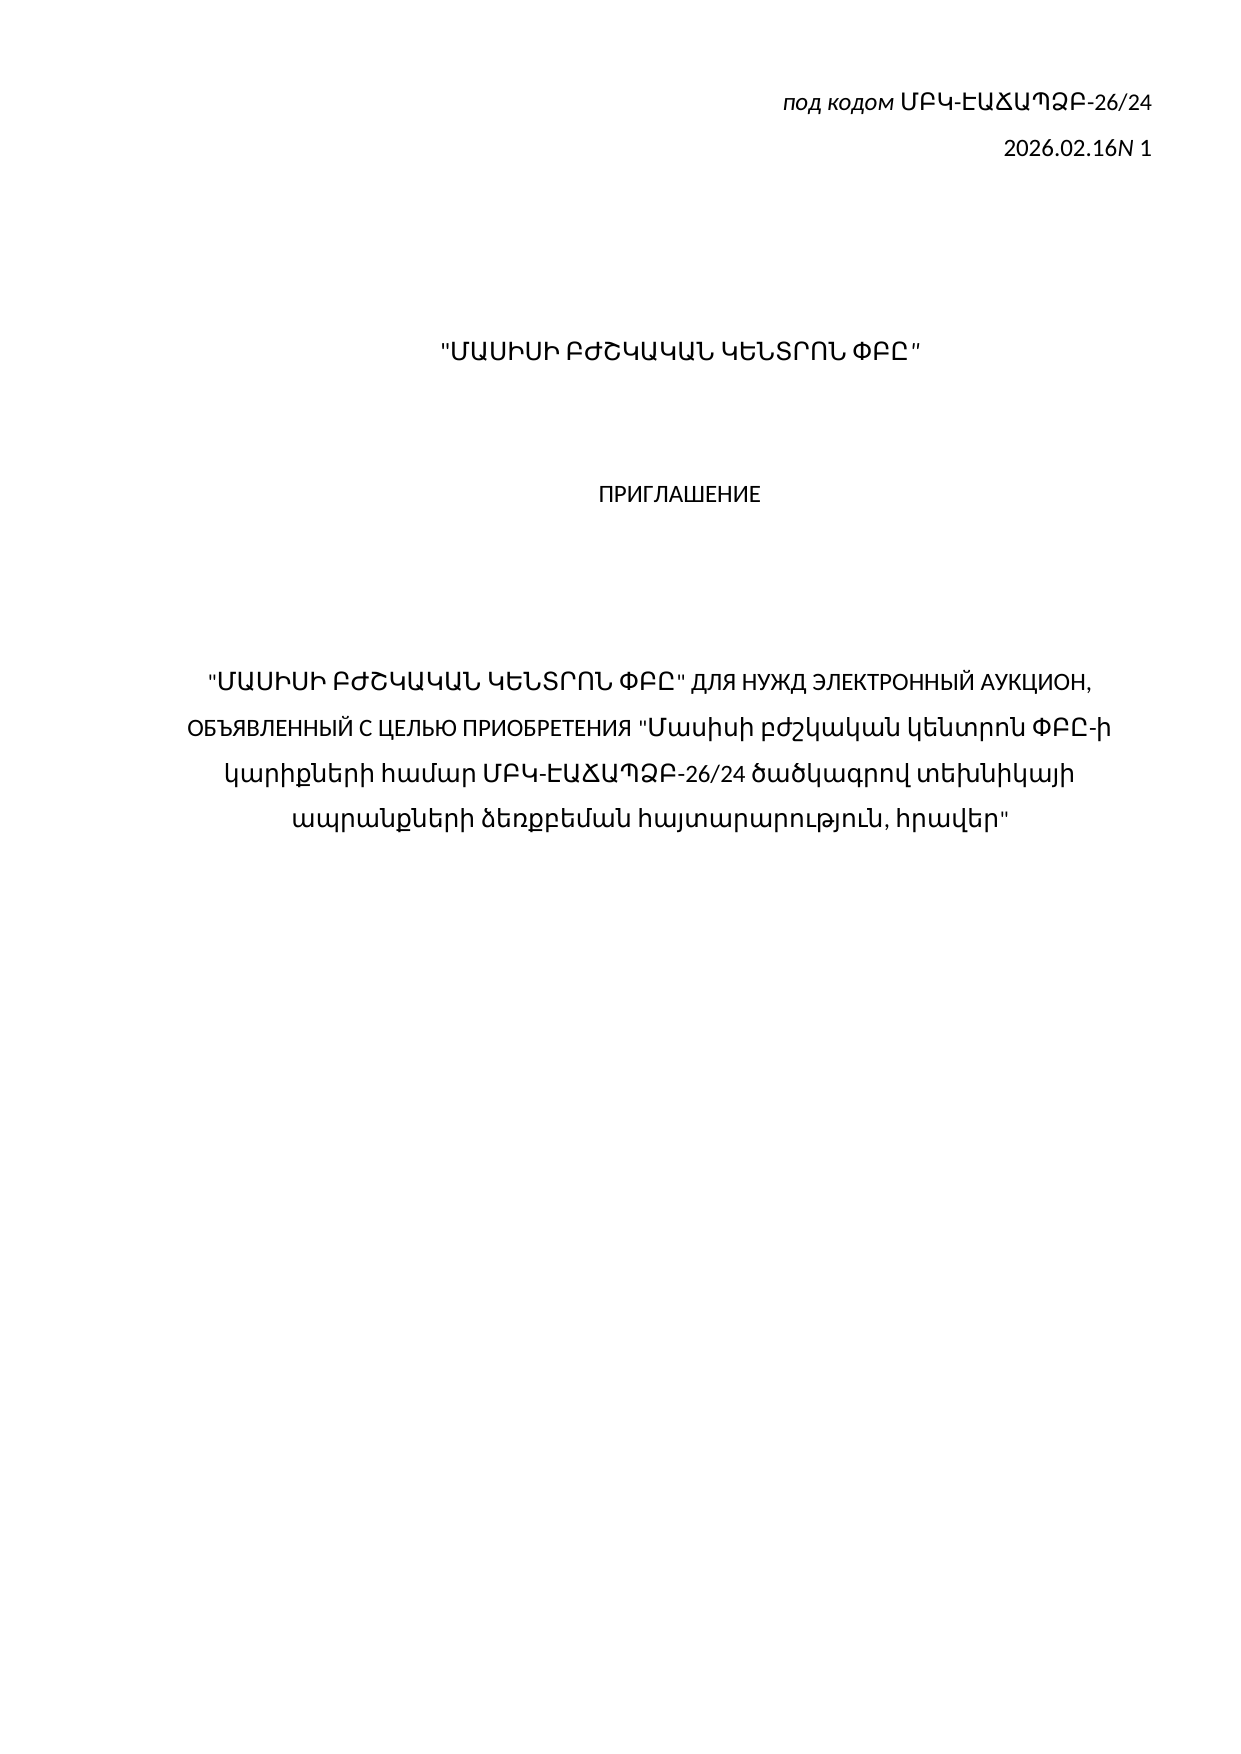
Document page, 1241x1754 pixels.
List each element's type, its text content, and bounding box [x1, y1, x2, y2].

text "ՄԱՍԻՍԻ ԲԺՇԿԱԿԱՆ ԿԵՆՏՐՈՆ ՓԲԸ" ДЛЯ НУЖД ЭЛЕКТРОННЫЙ АУКЦИОН, [148, 666, 1152, 697]
text ПРИГЛАШЕНИЕ [148, 478, 1152, 508]
text ОБЪЯВЛЕННЫЙ С ЦЕЛЬЮ ПРИОБРЕТЕНИЯ "Մասիսի բժշկական կենտրոն ՓԲԸ-ի կարիքների համար ՄԲԿ-ԷԱՃԱՊՁԲ-26/24 ծածկագրով տեխնիկայի ապրանքների ձեռքբեման հայտարարություն, հրավեր" [148, 712, 1152, 834]
text "ՄԱՍԻՍԻ ԲԺՇԿԱԿԱՆ ԿԵՆՏՐՈՆ ՓԲԸ" [148, 336, 1152, 367]
text под кодом ՄԲԿ-ԷԱՃԱՊՁԲ-26/24 2026.02.16 N 1 [148, 86, 1152, 163]
